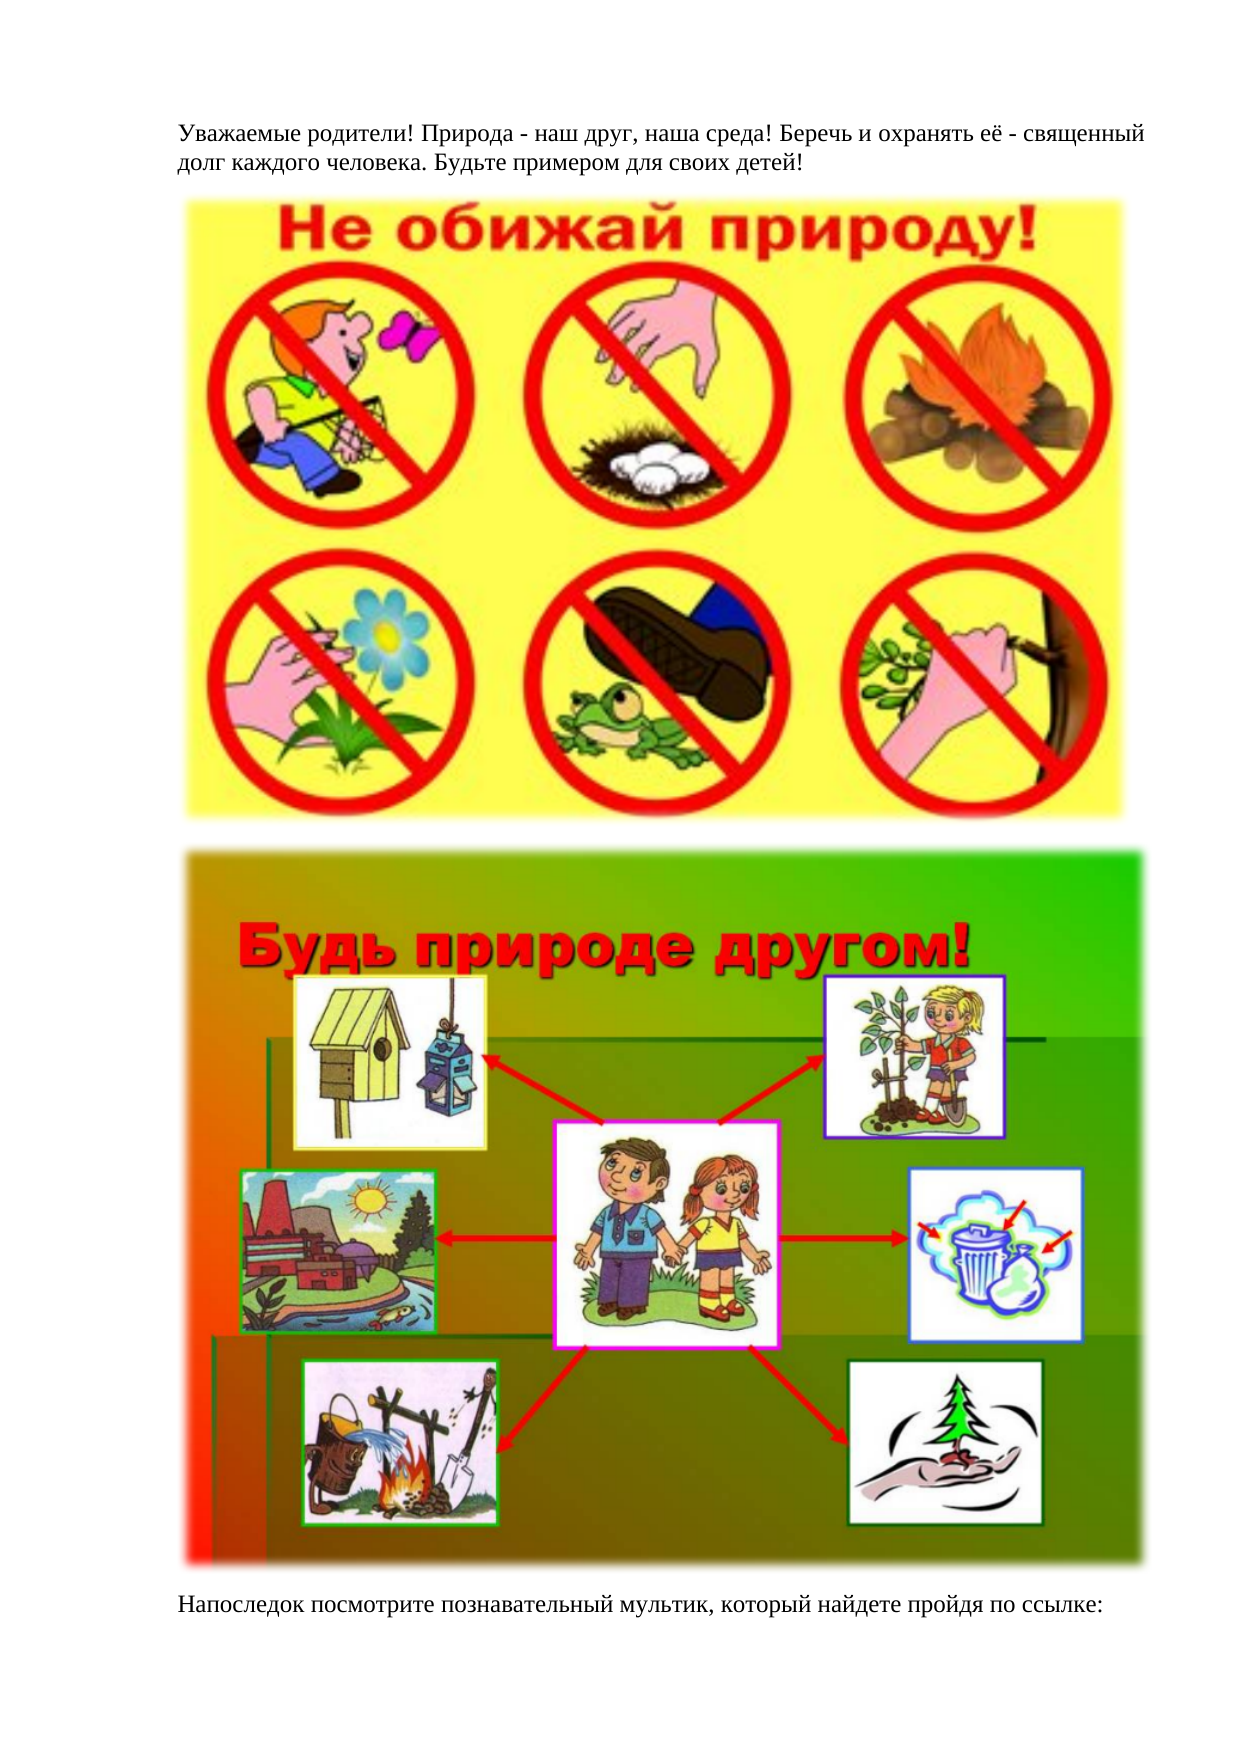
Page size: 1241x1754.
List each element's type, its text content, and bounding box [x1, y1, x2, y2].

picture [193, 207, 1115, 810]
picture [193, 858, 1136, 1558]
text Напоследок посмотрите познавательный мультик, который найдете пройдя по ссылке: [177, 1589, 1152, 1618]
text Уважаемые родители! Природа - наш друг, наша среда! Беречь и охранять её - священный долг каждого человека. Будьте примером для своих детей! [177, 118, 1152, 176]
